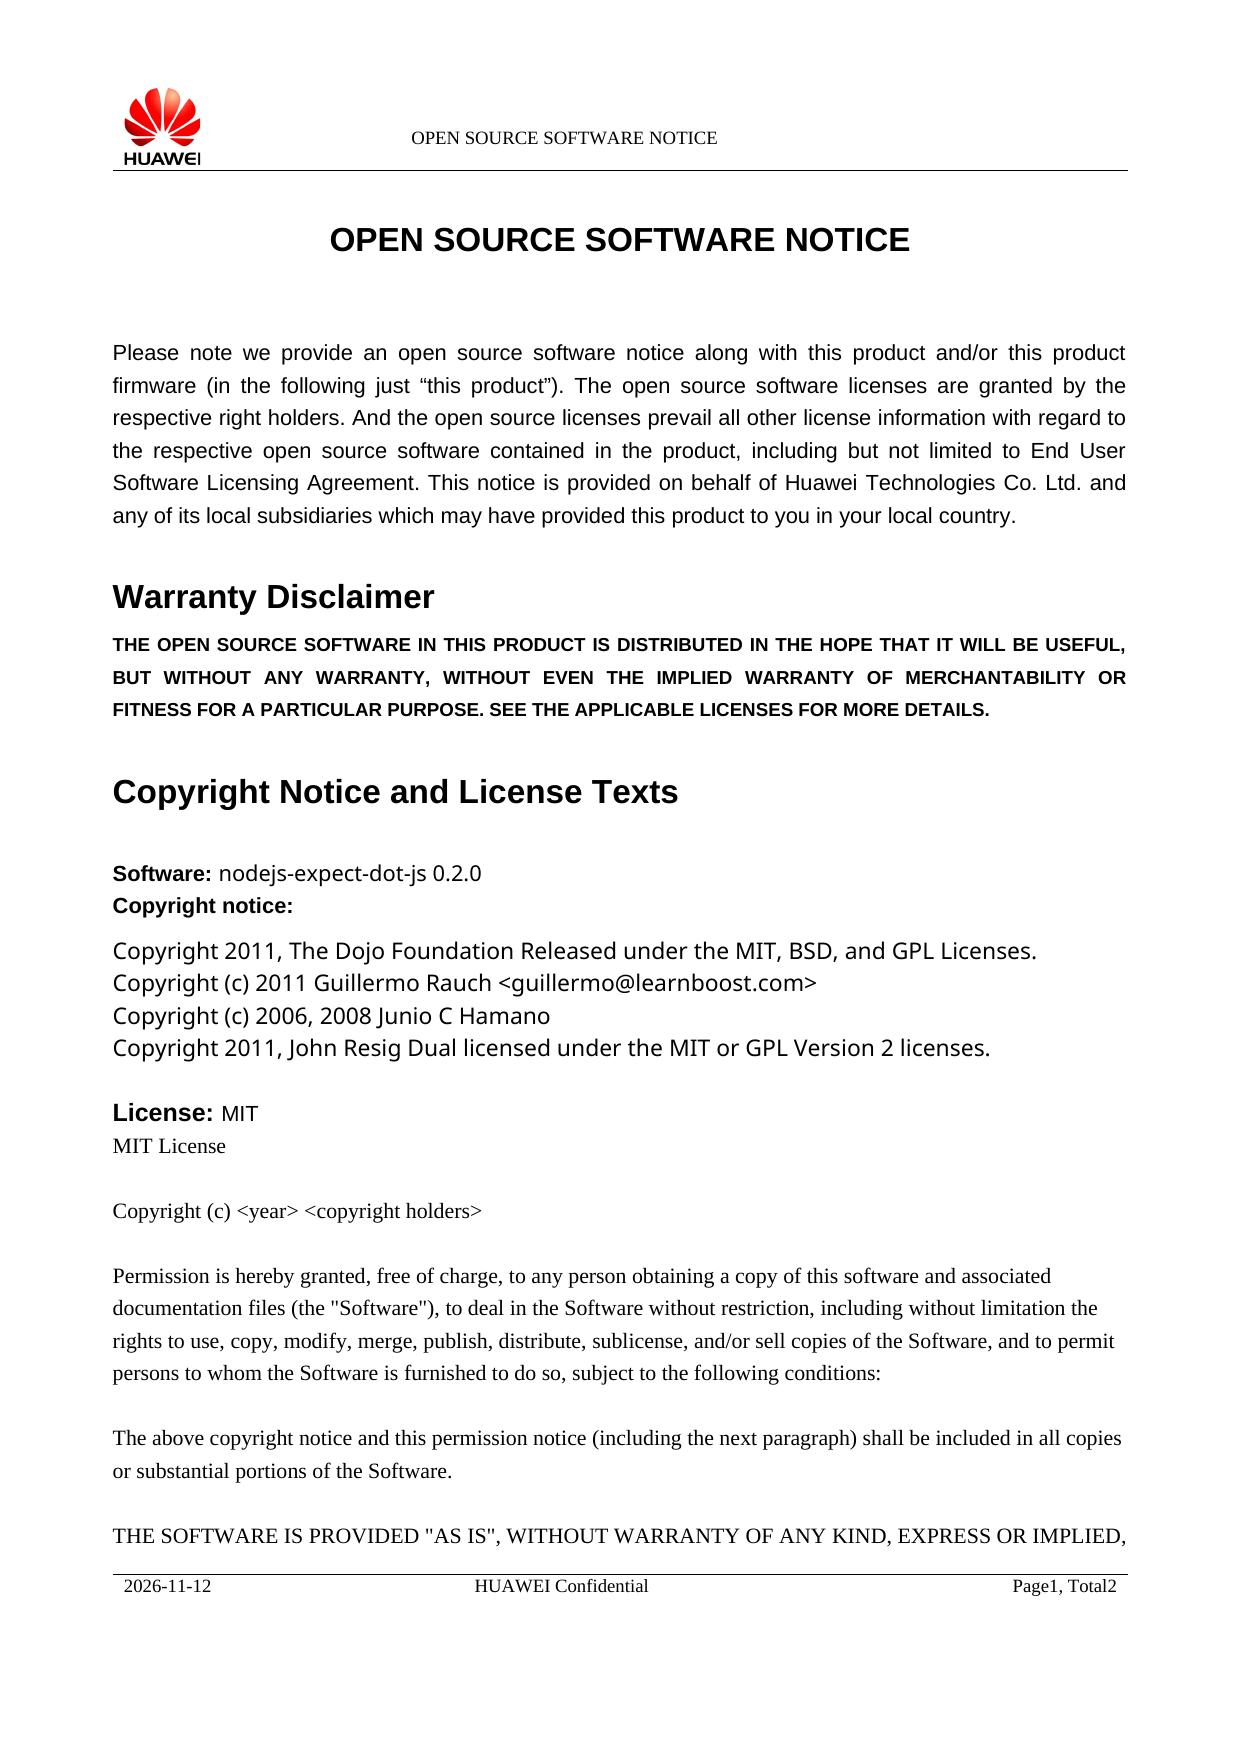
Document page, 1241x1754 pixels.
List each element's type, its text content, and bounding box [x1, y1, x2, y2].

title Software: nodejs-expect-dot-js 0.2.0 [112, 856, 1128, 889]
text License: MIT [112, 1096, 1128, 1129]
text The open source software in this product is distributed in the hope that it will be useful, but WITHOUT ANY WARRANTY, without even the implied warranty of MERCHANTABILITY or FITNESS FOR A PARTICULAR PURPOSE. See the applicable licenses for more details. [112, 629, 1128, 726]
text Copyright notice: [112, 889, 1128, 921]
text Please note we provide an open source software notice along with this product and/or this product firmware (in the following just “this product”). The open source software licenses are granted by the respective right holders. And the open source licenses prevail all other license information with regard to the respective open source software contained in the product, including but not limited to End User Software Licensing Agreement. This notice is provided on behalf of Huawei Technologies Co. Ltd. and any of its local subsidiaries which may have provided this product to you in your local country. [112, 336, 1128, 531]
text OPEN SOURCE SOFTWARE NOTICE [112, 206, 1128, 271]
picture [124, 88, 201, 165]
text Warranty Disclaimer [112, 564, 1128, 629]
text Copyright Notice and License Texts [112, 759, 1128, 824]
text Copyright 2011, The Dojo Foundation Released under the MIT, BSD, and GPL Licenses. Copyright (c) 2011 Guillermo Rauch <guillermo@learnboost.com> Copyright (c) 2006, 2008 Junio C Hamano Copyright 2011, John Resig Dual licensed under the MIT or GPL Version 2 licenses. [112, 934, 1128, 1096]
